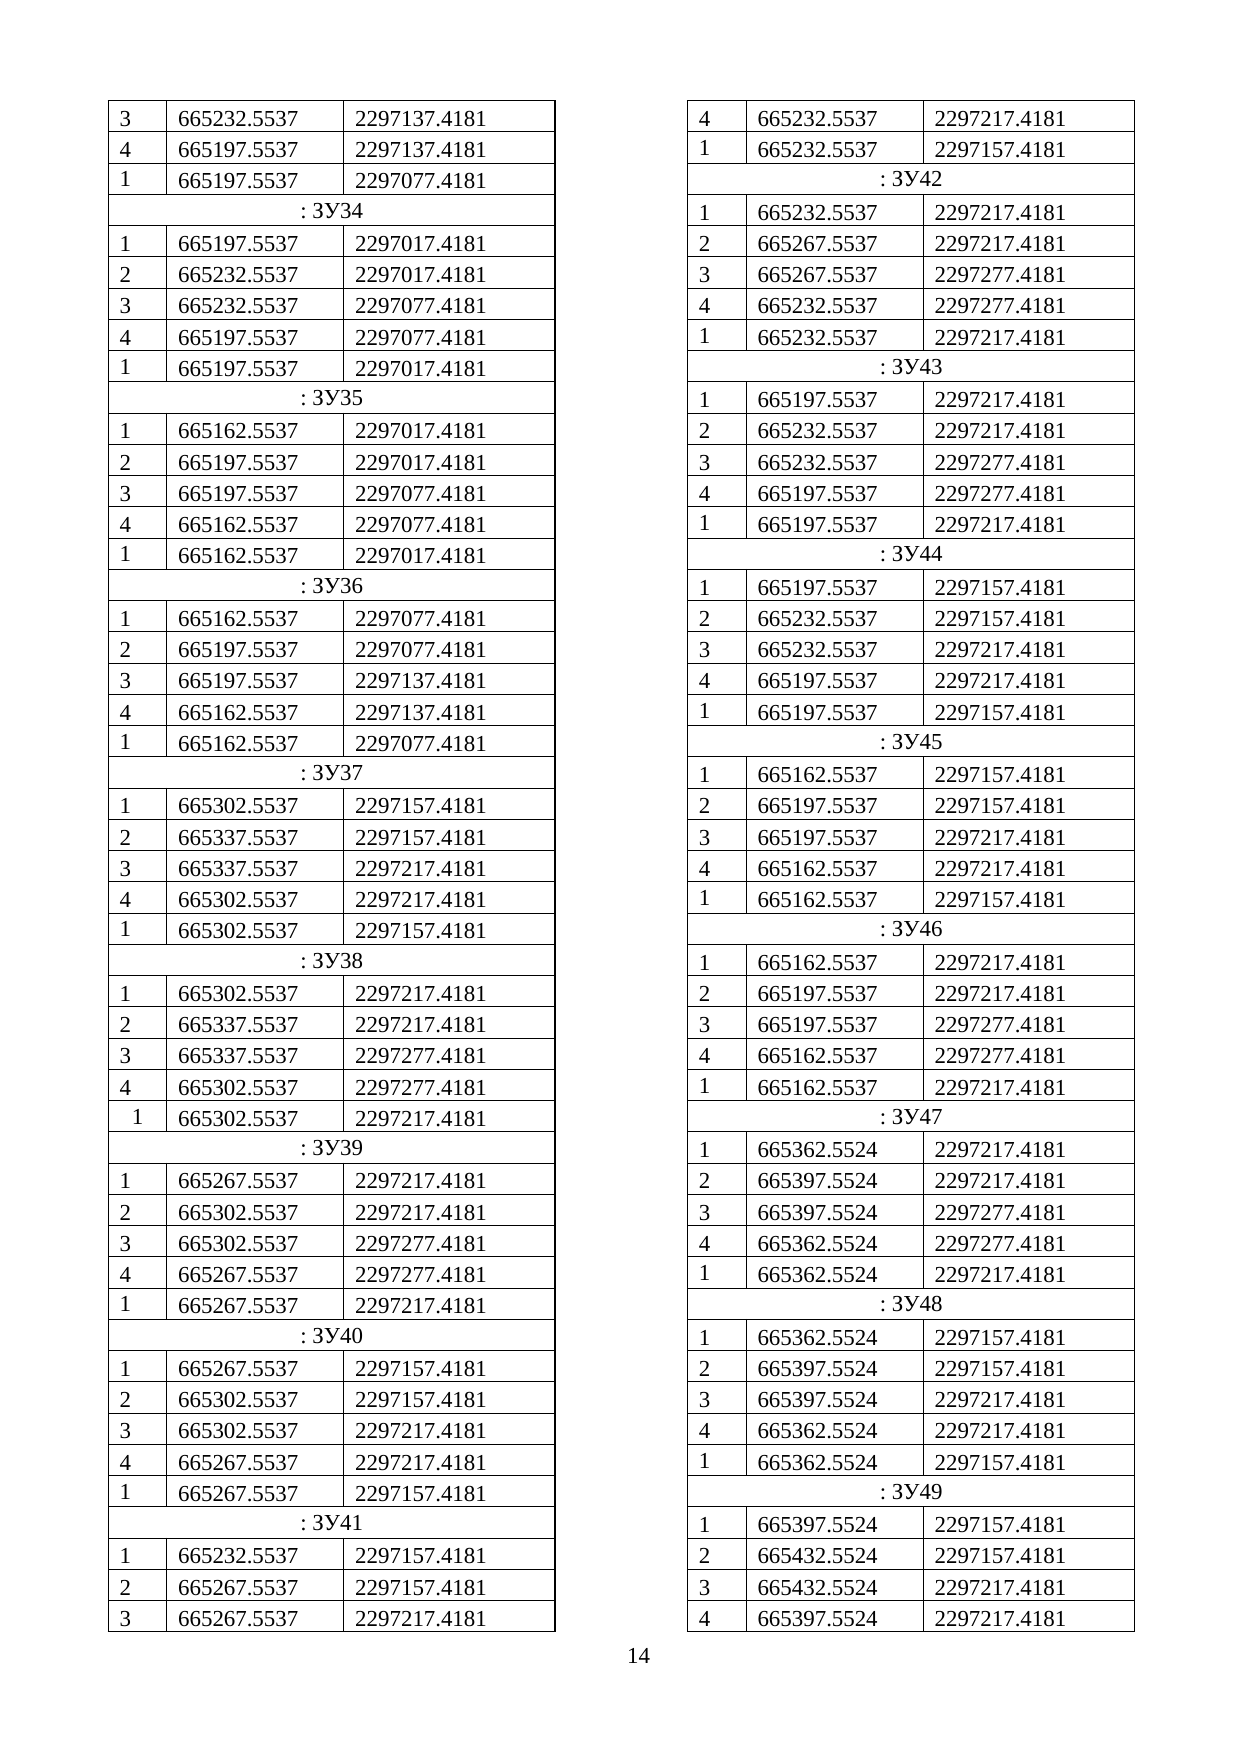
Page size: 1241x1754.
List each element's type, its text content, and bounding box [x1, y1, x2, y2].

table_cell 3 [109, 1226, 166, 1256]
table_cell 2297157.4181 [924, 1320, 1134, 1350]
table_cell 2297217.4181 [344, 882, 554, 912]
table_cell 3 [688, 820, 746, 850]
table_cell 665267.5537 [747, 226, 923, 256]
table_cell : ЗУ41 [109, 1507, 554, 1537]
table_cell 4 [109, 507, 166, 537]
table_cell 2297157.4181 [924, 757, 1134, 787]
table_cell 2297277.4181 [924, 445, 1134, 475]
table_cell : ЗУ44 [688, 539, 1134, 569]
table_cell 2297157.4181 [924, 1507, 1134, 1537]
table_cell 2297217.4181 [924, 507, 1134, 537]
table_cell 1 [688, 1257, 746, 1287]
table_cell 2297217.4181 [924, 664, 1134, 694]
table_cell 665397.5524 [747, 1351, 923, 1381]
table_cell 4 [688, 1039, 746, 1069]
table_cell 2297077.4181 [344, 601, 554, 631]
table_cell 1 [109, 351, 166, 381]
table_cell 665337.5537 [167, 820, 343, 850]
table_cell 1 [688, 1132, 746, 1162]
table_cell 2297277.4181 [344, 1070, 554, 1100]
table_cell 4 [109, 132, 166, 162]
table_cell 1 [109, 1289, 166, 1319]
table_cell 2297277.4181 [924, 1039, 1134, 1069]
table_cell 665162.5537 [167, 695, 343, 725]
table_cell 4 [688, 851, 746, 881]
table_cell 665362.5524 [747, 1257, 923, 1287]
table_cell 665432.5524 [747, 1539, 923, 1569]
table_cell 665162.5537 [167, 414, 343, 444]
table_cell 665197.5537 [747, 570, 923, 600]
table_cell 2297137.4181 [344, 695, 554, 725]
table_cell 2297217.4181 [924, 1164, 1134, 1194]
table_cell 3 [109, 851, 166, 881]
table_cell 665362.5524 [747, 1414, 923, 1444]
table_cell 2297157.4181 [924, 1351, 1134, 1381]
table_cell 665337.5537 [167, 851, 343, 881]
table_cell 2297277.4181 [924, 289, 1134, 319]
table_cell 665197.5537 [747, 476, 923, 506]
table_cell 2297217.4181 [924, 226, 1134, 256]
table_cell 665362.5524 [747, 1320, 923, 1350]
table_cell 665232.5537 [167, 1539, 343, 1569]
table_cell 2297137.4181 [344, 132, 554, 162]
table_cell 4 [688, 476, 746, 506]
table_cell 665197.5537 [167, 351, 343, 381]
table_cell : ЗУ35 [109, 382, 554, 412]
table_cell 665197.5537 [167, 664, 343, 694]
table_cell 665302.5537 [167, 1382, 343, 1412]
table_cell 665337.5537 [167, 1007, 343, 1037]
table_cell 665397.5524 [747, 1507, 923, 1537]
table_cell 3 [688, 257, 746, 287]
table_cell 2297217.4181 [924, 820, 1134, 850]
table_cell 2297137.4181 [344, 664, 554, 694]
table_cell 665432.5524 [747, 1570, 923, 1600]
table_cell 2297017.4181 [344, 257, 554, 287]
table_cell 2297217.4181 [344, 1445, 554, 1475]
table_cell 2297017.4181 [344, 414, 554, 444]
table_cell 665162.5537 [747, 1070, 923, 1100]
table_cell 665267.5537 [167, 1601, 343, 1631]
table_cell 665362.5524 [747, 1445, 923, 1475]
table_cell 1 [109, 1101, 166, 1131]
table_cell 2297157.4181 [344, 789, 554, 819]
table_cell : ЗУ34 [109, 195, 554, 225]
table_cell 665162.5537 [747, 945, 923, 975]
table_cell 665197.5537 [167, 320, 343, 350]
table_cell 1 [109, 164, 166, 194]
table_cell 1 [109, 539, 166, 569]
table_cell 2297077.4181 [344, 726, 554, 756]
table_cell : ЗУ47 [688, 1101, 1134, 1131]
table_cell 665302.5537 [167, 1195, 343, 1225]
table_cell 2297217.4181 [924, 851, 1134, 881]
table_cell 2297217.4181 [924, 1132, 1134, 1162]
table_cell 665197.5537 [167, 132, 343, 162]
table_cell 2 [688, 1164, 746, 1194]
table_cell : ЗУ38 [109, 945, 554, 975]
table_cell 665232.5537 [747, 195, 923, 225]
table_cell 2 [688, 601, 746, 631]
table_cell 1 [109, 976, 166, 1006]
table_cell 2297217.4181 [924, 1570, 1134, 1600]
table_cell 2297017.4181 [344, 226, 554, 256]
table_cell 2 [109, 820, 166, 850]
table_cell 665302.5537 [167, 1101, 343, 1131]
table_cell 2297077.4181 [344, 476, 554, 506]
table_cell 1 [688, 882, 746, 912]
table_cell 2297277.4181 [924, 1195, 1134, 1225]
table_cell 3 [109, 1601, 166, 1631]
table_cell 1 [688, 1507, 746, 1537]
table_cell 665197.5537 [167, 445, 343, 475]
table_cell 2297217.4181 [924, 1414, 1134, 1444]
table_cell 4 [688, 289, 746, 319]
table_cell 2 [109, 1382, 166, 1412]
table_cell 665267.5537 [167, 1351, 343, 1381]
table_cell 2297217.4181 [924, 1070, 1134, 1100]
table_cell 665197.5537 [747, 695, 923, 725]
table_cell 665162.5537 [747, 757, 923, 787]
table_cell 665197.5537 [747, 1007, 923, 1037]
table_cell 2297217.4181 [924, 976, 1134, 1006]
table_cell 665362.5524 [747, 1226, 923, 1256]
table_cell 2 [688, 1351, 746, 1381]
table_cell 2297217.4181 [924, 1257, 1134, 1287]
table_cell 3 [109, 476, 166, 506]
table_cell 665397.5524 [747, 1382, 923, 1412]
table_cell 1 [688, 132, 746, 162]
table_cell 2297217.4181 [344, 851, 554, 881]
table_cell 665302.5537 [167, 1414, 343, 1444]
table_cell 2 [109, 632, 166, 662]
table_cell 1 [688, 1445, 746, 1475]
table_cell 1 [109, 1476, 166, 1506]
table_cell 2297017.4181 [344, 351, 554, 381]
table_cell 2 [688, 789, 746, 819]
table_cell 2297217.4181 [344, 1289, 554, 1319]
table_cell 2297157.4181 [924, 1445, 1134, 1475]
table_cell 2297217.4181 [924, 1601, 1134, 1631]
table_cell 1 [109, 726, 166, 756]
table_cell 2297157.4181 [924, 882, 1134, 912]
table_cell 665232.5537 [747, 414, 923, 444]
table_cell 3 [688, 1007, 746, 1037]
table_cell 665267.5537 [167, 1289, 343, 1319]
table_cell 665232.5537 [747, 601, 923, 631]
table_cell 665302.5537 [167, 1226, 343, 1256]
table_cell : ЗУ39 [109, 1132, 554, 1162]
table_cell 665232.5537 [167, 289, 343, 319]
table_cell 2297157.4181 [924, 1539, 1134, 1569]
table_cell 3 [688, 1195, 746, 1225]
table_cell 2 [688, 976, 746, 1006]
table_cell 4 [109, 1070, 166, 1100]
table_cell : ЗУ42 [688, 164, 1134, 194]
table_cell 1 [109, 789, 166, 819]
table_cell 665232.5537 [167, 101, 343, 131]
table_cell 4 [109, 320, 166, 350]
table_cell 3 [688, 632, 746, 662]
table_cell 2297017.4181 [344, 445, 554, 475]
table_cell 2297157.4181 [924, 789, 1134, 819]
table_cell 665267.5537 [747, 257, 923, 287]
table_cell 665267.5537 [167, 1476, 343, 1506]
table_cell 2297157.4181 [344, 1539, 554, 1569]
table_cell 665162.5537 [167, 507, 343, 537]
table_cell 2297217.4181 [924, 101, 1134, 131]
table_cell 665267.5537 [167, 1257, 343, 1287]
table_cell 2297217.4181 [344, 1101, 554, 1131]
table_cell 4 [109, 695, 166, 725]
table_cell 665162.5537 [747, 1039, 923, 1069]
table_cell 2297217.4181 [344, 1164, 554, 1194]
table_cell 665302.5537 [167, 1070, 343, 1100]
table_cell 4 [688, 1414, 746, 1444]
table_cell 4 [688, 664, 746, 694]
table_cell 1 [109, 601, 166, 631]
table_cell 2297077.4181 [344, 289, 554, 319]
table_cell 2297077.4181 [344, 632, 554, 662]
table_cell 665197.5537 [167, 632, 343, 662]
table_cell 665267.5537 [167, 1164, 343, 1194]
table_cell 2297137.4181 [344, 101, 554, 131]
table_cell 665267.5537 [167, 1570, 343, 1600]
table_cell 2297277.4181 [924, 476, 1134, 506]
table_cell 1 [688, 757, 746, 787]
table_cell 4 [688, 101, 746, 131]
table_cell 2297277.4181 [344, 1257, 554, 1287]
table_cell 4 [688, 1226, 746, 1256]
table_cell 2297277.4181 [344, 1226, 554, 1256]
table_cell 665197.5537 [747, 789, 923, 819]
table_cell 665302.5537 [167, 914, 343, 944]
table_cell 665232.5537 [747, 320, 923, 350]
table_cell 1 [688, 1320, 746, 1350]
table_cell 1 [109, 1164, 166, 1194]
table_cell 2297217.4181 [344, 1195, 554, 1225]
table_cell 1 [688, 1070, 746, 1100]
table_cell 2297157.4181 [344, 1476, 554, 1506]
table_cell 2297157.4181 [924, 695, 1134, 725]
table_cell : ЗУ37 [109, 757, 554, 787]
table_cell 665197.5537 [747, 507, 923, 537]
table_cell 2297157.4181 [344, 820, 554, 850]
table_cell 1 [688, 695, 746, 725]
table_cell 4 [109, 1445, 166, 1475]
table_cell 665302.5537 [167, 882, 343, 912]
table_cell 3 [688, 445, 746, 475]
table_cell 2297157.4181 [344, 1351, 554, 1381]
table_cell 2297217.4181 [344, 1601, 554, 1631]
table_cell 2297157.4181 [924, 132, 1134, 162]
table_cell 665397.5524 [747, 1195, 923, 1225]
table_cell 2297217.4181 [924, 1382, 1134, 1412]
table_cell 3 [688, 1570, 746, 1600]
table_cell 3 [688, 1382, 746, 1412]
table_cell 665162.5537 [167, 539, 343, 569]
table_cell 665397.5524 [747, 1601, 923, 1631]
table_cell 2297217.4181 [924, 945, 1134, 975]
table_cell 2 [109, 445, 166, 475]
table_cell 665162.5537 [747, 851, 923, 881]
table_cell 665302.5537 [167, 789, 343, 819]
table_cell 2297157.4181 [924, 601, 1134, 631]
table_cell 2 [109, 1570, 166, 1600]
table_cell : ЗУ46 [688, 914, 1134, 944]
table_cell 665232.5537 [747, 445, 923, 475]
table_cell 1 [688, 382, 746, 412]
table_cell 3 [109, 1414, 166, 1444]
table_cell 2297217.4181 [924, 414, 1134, 444]
table_cell 3 [109, 664, 166, 694]
table_cell 2297217.4181 [344, 976, 554, 1006]
table_cell 2 [688, 414, 746, 444]
table_cell 665197.5537 [747, 382, 923, 412]
table_cell 2 [109, 1195, 166, 1225]
table_cell 665267.5537 [167, 1445, 343, 1475]
table_cell 665232.5537 [747, 101, 923, 131]
table_cell 2297077.4181 [344, 320, 554, 350]
table_cell 1 [688, 507, 746, 537]
table_cell 4 [688, 1601, 746, 1631]
table_cell 2297277.4181 [924, 1226, 1134, 1256]
table_cell 2297217.4181 [924, 320, 1134, 350]
table_cell 1 [109, 1351, 166, 1381]
table_cell 2297217.4181 [924, 195, 1134, 225]
table_cell 2297277.4181 [924, 257, 1134, 287]
table_cell 665162.5537 [167, 726, 343, 756]
table_cell 2297217.4181 [344, 1007, 554, 1037]
table_cell 665197.5537 [167, 476, 343, 506]
table_cell 2297217.4181 [924, 632, 1134, 662]
table_cell 665197.5537 [747, 820, 923, 850]
table_cell : ЗУ45 [688, 726, 1134, 756]
table_cell 665232.5537 [167, 257, 343, 287]
table_cell 2 [688, 226, 746, 256]
table_cell 1 [688, 195, 746, 225]
table_cell 3 [109, 1039, 166, 1069]
table_cell 1 [688, 945, 746, 975]
table_cell 665162.5537 [167, 601, 343, 631]
table_cell 3 [109, 289, 166, 319]
table_cell : ЗУ43 [688, 351, 1134, 381]
table_cell 2297157.4181 [344, 1570, 554, 1600]
table_cell 665337.5537 [167, 1039, 343, 1069]
table_cell 665302.5537 [167, 976, 343, 1006]
table_cell 2297077.4181 [344, 164, 554, 194]
table_cell 665232.5537 [747, 632, 923, 662]
table_cell 665397.5524 [747, 1164, 923, 1194]
table_cell 2 [109, 257, 166, 287]
table_cell : ЗУ40 [109, 1320, 554, 1350]
table_cell 2297217.4181 [344, 1414, 554, 1444]
table_cell 1 [109, 414, 166, 444]
table_cell 3 [109, 101, 166, 131]
table_cell 2 [688, 1539, 746, 1569]
table_cell 2297157.4181 [344, 914, 554, 944]
table_cell 2297277.4181 [924, 1007, 1134, 1037]
table_cell 2297217.4181 [924, 382, 1134, 412]
table_cell : ЗУ49 [688, 1476, 1134, 1506]
table_cell 665162.5537 [747, 882, 923, 912]
table_cell 2297017.4181 [344, 539, 554, 569]
table_cell 665362.5524 [747, 1132, 923, 1162]
table_cell 665197.5537 [747, 664, 923, 694]
table_cell 1 [109, 914, 166, 944]
table_cell 665197.5537 [167, 164, 343, 194]
table_cell : ЗУ48 [688, 1289, 1134, 1319]
table_cell 1 [688, 570, 746, 600]
table_cell 1 [109, 1539, 166, 1569]
table_cell 2 [109, 1007, 166, 1037]
table_cell 4 [109, 1257, 166, 1287]
table_cell 1 [109, 226, 166, 256]
table_cell 1 [688, 320, 746, 350]
table_cell 2297077.4181 [344, 507, 554, 537]
table_cell 665197.5537 [167, 226, 343, 256]
table_cell 665232.5537 [747, 289, 923, 319]
table_cell 2297157.4181 [924, 570, 1134, 600]
table_cell : ЗУ36 [109, 570, 554, 600]
table_cell 2297157.4181 [344, 1382, 554, 1412]
table_cell 665232.5537 [747, 132, 923, 162]
table_cell 665197.5537 [747, 976, 923, 1006]
table_cell 2297277.4181 [344, 1039, 554, 1069]
table_cell 4 [109, 882, 166, 912]
